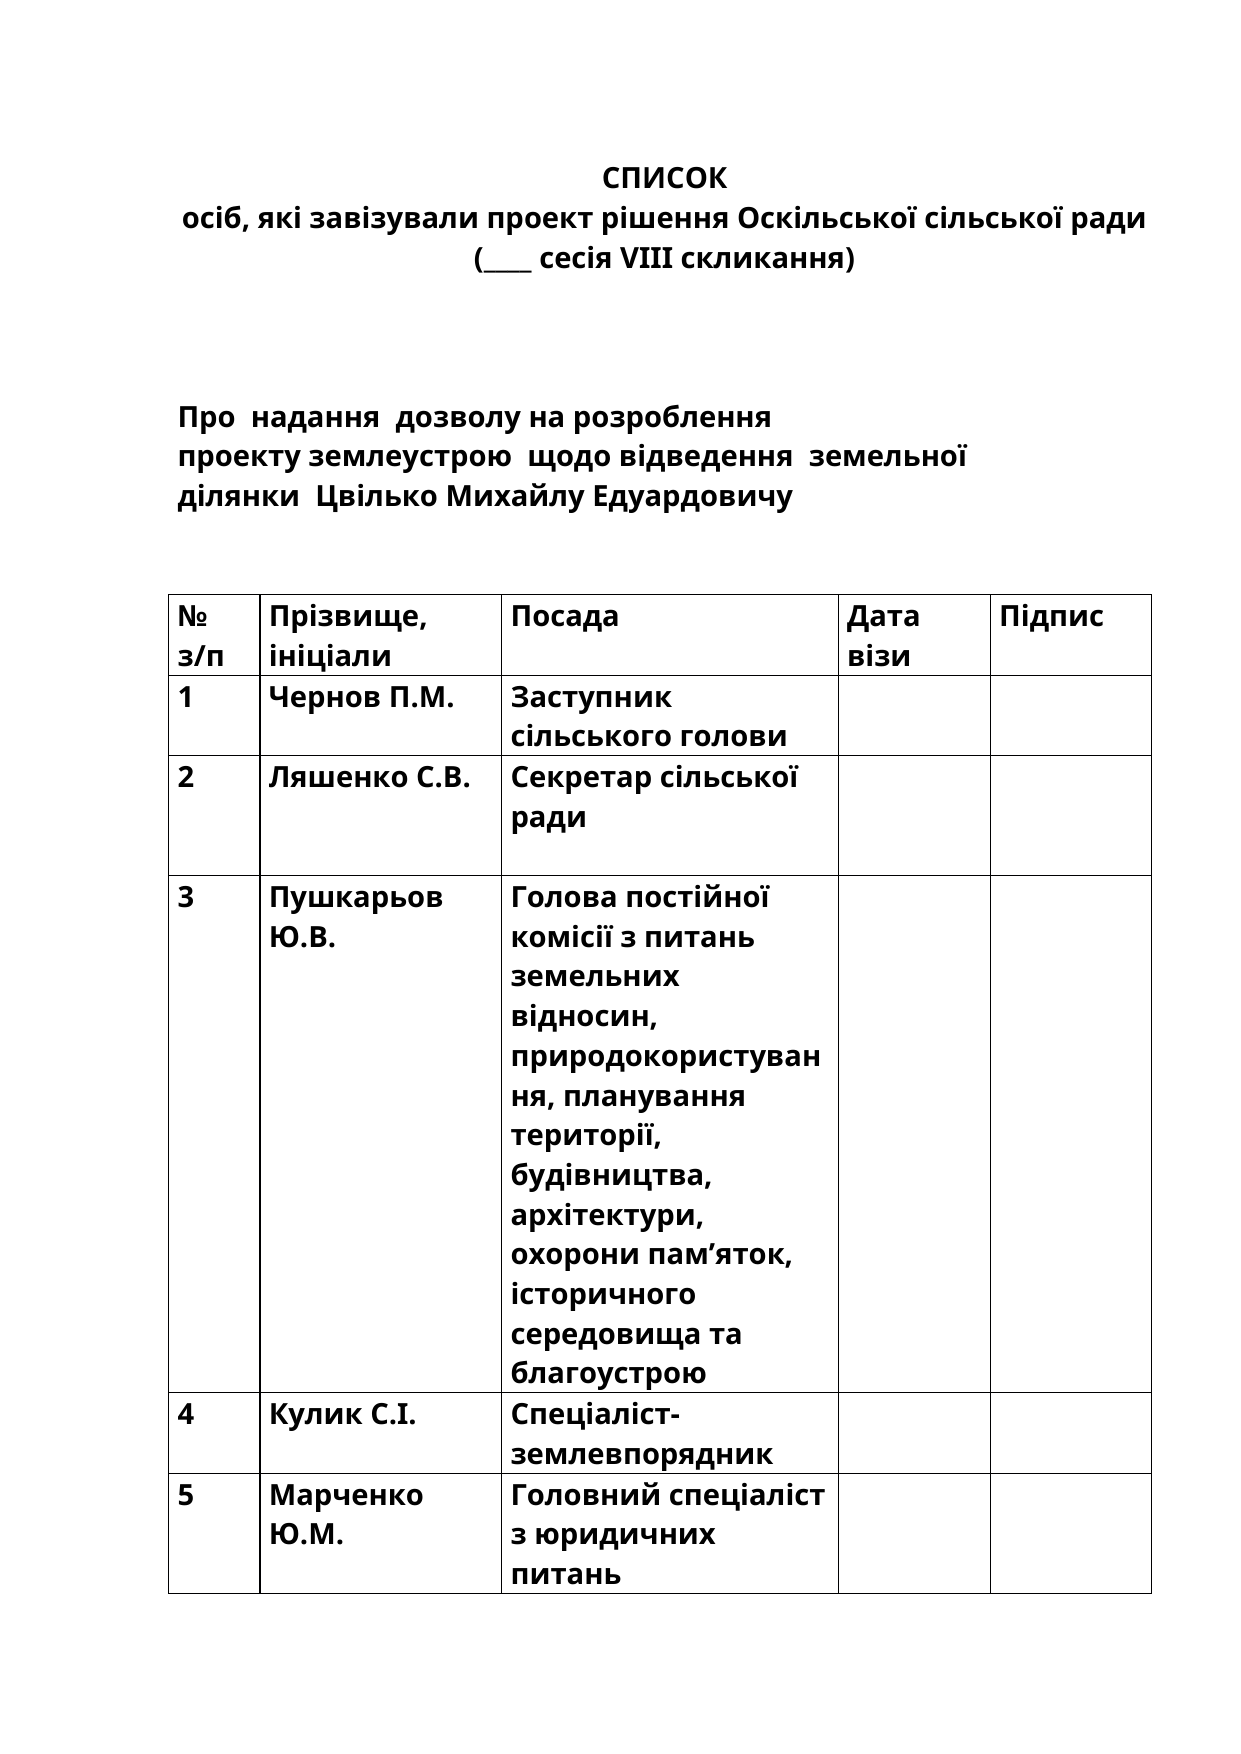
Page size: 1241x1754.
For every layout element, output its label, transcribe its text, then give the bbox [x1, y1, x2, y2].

table_cell Секретар сільської ради [502, 756, 838, 875]
table_cell Пушкарьов Ю.В. [261, 876, 501, 1392]
table_cell 4 [169, 1393, 259, 1473]
table_cell [991, 876, 1151, 1392]
table_cell Кулик С.І. [261, 1393, 501, 1473]
table_cell [839, 676, 990, 755]
table_cell Заступник сільського голови [502, 676, 838, 755]
table_cell [839, 876, 990, 1392]
table_cell Голова постійної комісії з питань земельних відносин, природокористування, планування території, будівництва, архітектури, охорони пам’яток, історичного середовища та благоустрою [502, 876, 838, 1392]
table_cell [991, 1474, 1151, 1593]
table_cell [839, 756, 990, 875]
table_cell [839, 1393, 990, 1473]
table_cell Спеціаліст- землевпорядник [502, 1393, 838, 1473]
table_cell 5 [169, 1474, 259, 1593]
table_header Підпис [991, 595, 1151, 675]
table_cell 3 [169, 876, 259, 1392]
table_cell Ляшенко С.В. [261, 756, 501, 875]
text осіб, які завізували проект рішення Оскільської сільської ради [177, 197, 1152, 237]
table_cell [991, 676, 1151, 755]
table_cell 1 [169, 676, 259, 755]
table_cell Головний спеціаліст з юридичних питань [502, 1474, 838, 1593]
table_cell 2 [169, 756, 259, 875]
table_cell [991, 1393, 1151, 1473]
table_cell Марченко Ю.М. [261, 1474, 501, 1593]
table_header Дата візи [839, 595, 990, 675]
text ділянки Цвілько Михайлу Едуардовичу [177, 475, 1152, 515]
table_header Посада [502, 595, 838, 675]
table_cell [839, 1474, 990, 1593]
text СПИСОК [177, 158, 1152, 197]
table_header Прізвище, ініціали [261, 595, 501, 675]
text Про надання дозволу на розроблення [177, 396, 1152, 436]
table_cell [991, 756, 1151, 875]
text проекту землеустрою щодо відведення земельної [177, 436, 1152, 475]
text (____ сесія VIІІ скликання) [177, 237, 1152, 277]
table_header № з/п [169, 595, 259, 675]
table_cell Чернов П.М. [261, 676, 501, 755]
